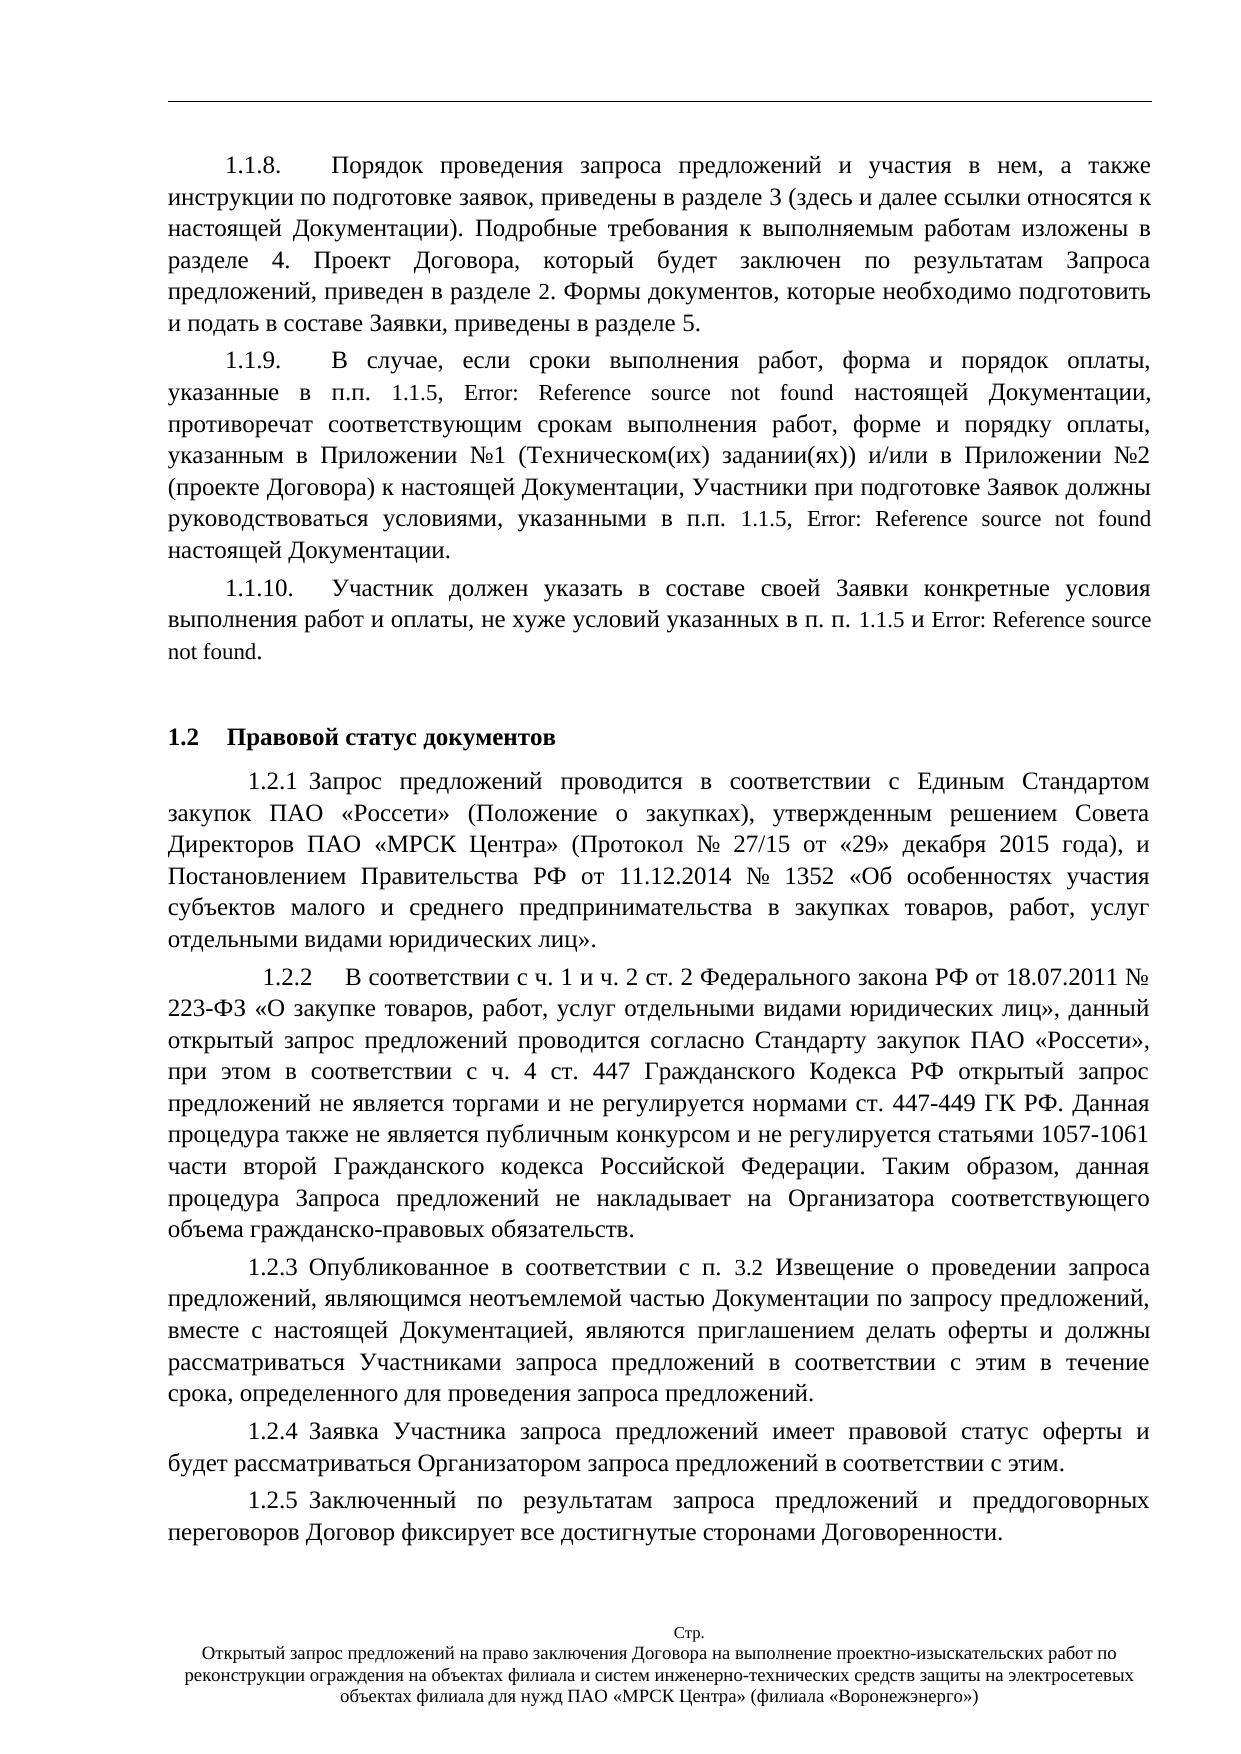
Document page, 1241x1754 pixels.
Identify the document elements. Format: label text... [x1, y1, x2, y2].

list Опубликованное в соответствии с п. 3.2 Извещение о проведении запроса предложений, являющимся неотъемлемой частью Документации по запросу предложений, вместе с настоящей Документацией, являются приглашением делать оферты и должны рассматриваться Участниками запроса предложений в соответствии с этим в течение срока, определенного для проведения запроса предложений. [168, 1252, 1150, 1407]
subtitle Правовой статус документов [168, 722, 1152, 751]
list В соответствии с ч. 1 и ч. 2 ст. 2 Федерального закона РФ от 18.07.2011 № 223-ФЗ «О закупке товаров, работ, услуг отдельными видами юридических лиц», данный открытый запрос предложений проводится согласно Стандарту закупок ПАО «Россети», при этом в соответствии с ч. 4 ст. 447 Гражданского Кодекса РФ открытый запрос предложений не является торгами и не регулируется нормами ст. 447-449 ГК РФ. Данная процедура также не является публичным конкурсом и не регулируется статьями 1057-1061 части второй Гражданского кодекса Российской Федерации. Таким образом, данная процедура Запроса предложений не накладывает на Организатора соответствующего объема гражданско-правовых обязательств. [168, 962, 1150, 1243]
list Порядок проведения запроса предложений и участия в нем, а также инструкции по подготовке заявок, приведены в разделе 3 (здесь и далее ссылки относятся к настоящей Документации). Подробные требования к выполняемым работам изложены в разделе 4. Проект Договора, который будет заключен по результатам Запроса предложений, приведен в разделе 2. Формы документов, которые необходимо подготовить и подать в составе Заявки, приведены в разделе 5. [168, 150, 1152, 337]
list Запрос предложений проводится в соответствии с Единым Стандартом закупок ПАО «Россети» (Положение о закупках), утвержденным решением Совета Директоров ПАО «МРСК Центра» (Протокол № 27/15 от «29» декабря 2015 года), и Постановлением Правительства РФ от 11.12.2014 № 1352 «Об особенностях участия субъектов малого и среднего предпринимательства в закупках товаров, работ, услуг отдельными видами юридических лиц». [168, 766, 1150, 953]
list Заявка Участника запроса предложений имеет правовой статус оферты и будет рассматриваться Организатором запроса предложений в соответствии с этим. [168, 1416, 1150, 1476]
list Заключенный по результатам запроса предложений и преддоговорных переговоров Договор фиксирует все достигнутые сторонами Договоренности. [168, 1485, 1150, 1546]
